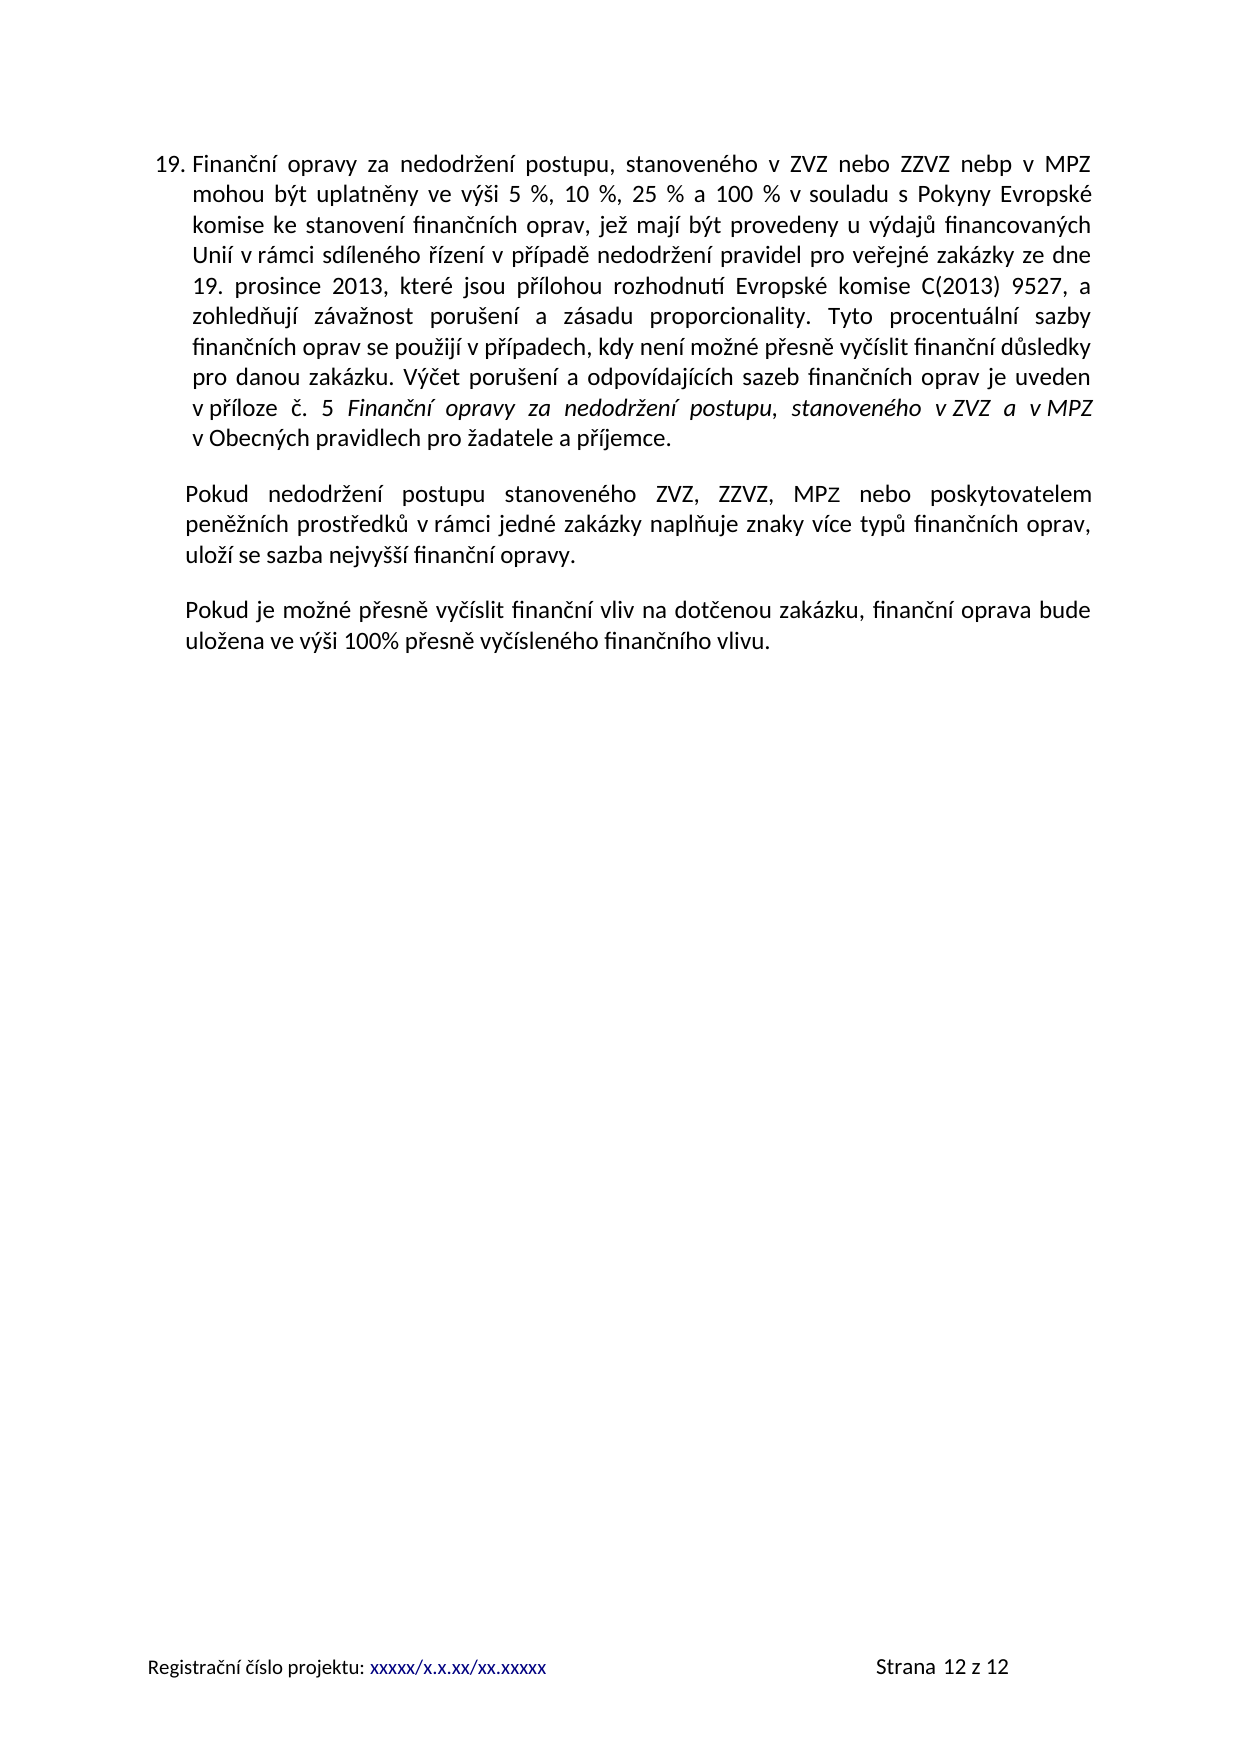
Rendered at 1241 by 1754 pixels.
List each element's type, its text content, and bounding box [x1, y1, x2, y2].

text Pokud nedodržení postupu stanoveného ZVZ, ZZVZ, MPZ nebo poskytovatelem peněžních prostředků v rámci jedné zakázky naplňuje znaky více typů finančních oprav, uloží se sazba nejvyšší finanční opravy. [185, 478, 1092, 569]
text Pokud je možné přesně vyčíslit finanční vliv na dotčenou zakázku, finanční oprava bude uložena ve výši 100% přesně vyčísleného finančního vlivu. [185, 594, 1092, 656]
list Finanční opravy za nedodržení postupu, stanoveného v ZVZ nebo ZZVZ nebp v MPZ mohou být uplatněny ve výši 5 %, 10 %, 25 % a 100 % v souladu s Pokyny Evropské komise ke stanovení finančních oprav, jež mají být provedeny u výdajů financovaných Unií v rámci sdíleného řízení v případě nedodržení pravidel pro veřejné zakázky ze dne 19. prosince 2013, které jsou přílohou rozhodnutí Evropské komise C(2013) 9527, a zohledňují závažnost porušení a zásadu proporcionality. Tyto procentuální sazby finančních oprav se použijí v případech, kdy není možné přesně vyčíslit finanční důsledky pro danou zakázku. Výčet porušení a odpovídajících sazeb finančních oprav je uveden v příloze č. 5 Finanční opravy za nedodržení postupu, stanoveného v ZVZ a v MPZ v Obecných pravidlech pro žadatele a příjemce. [154, 148, 1092, 453]
